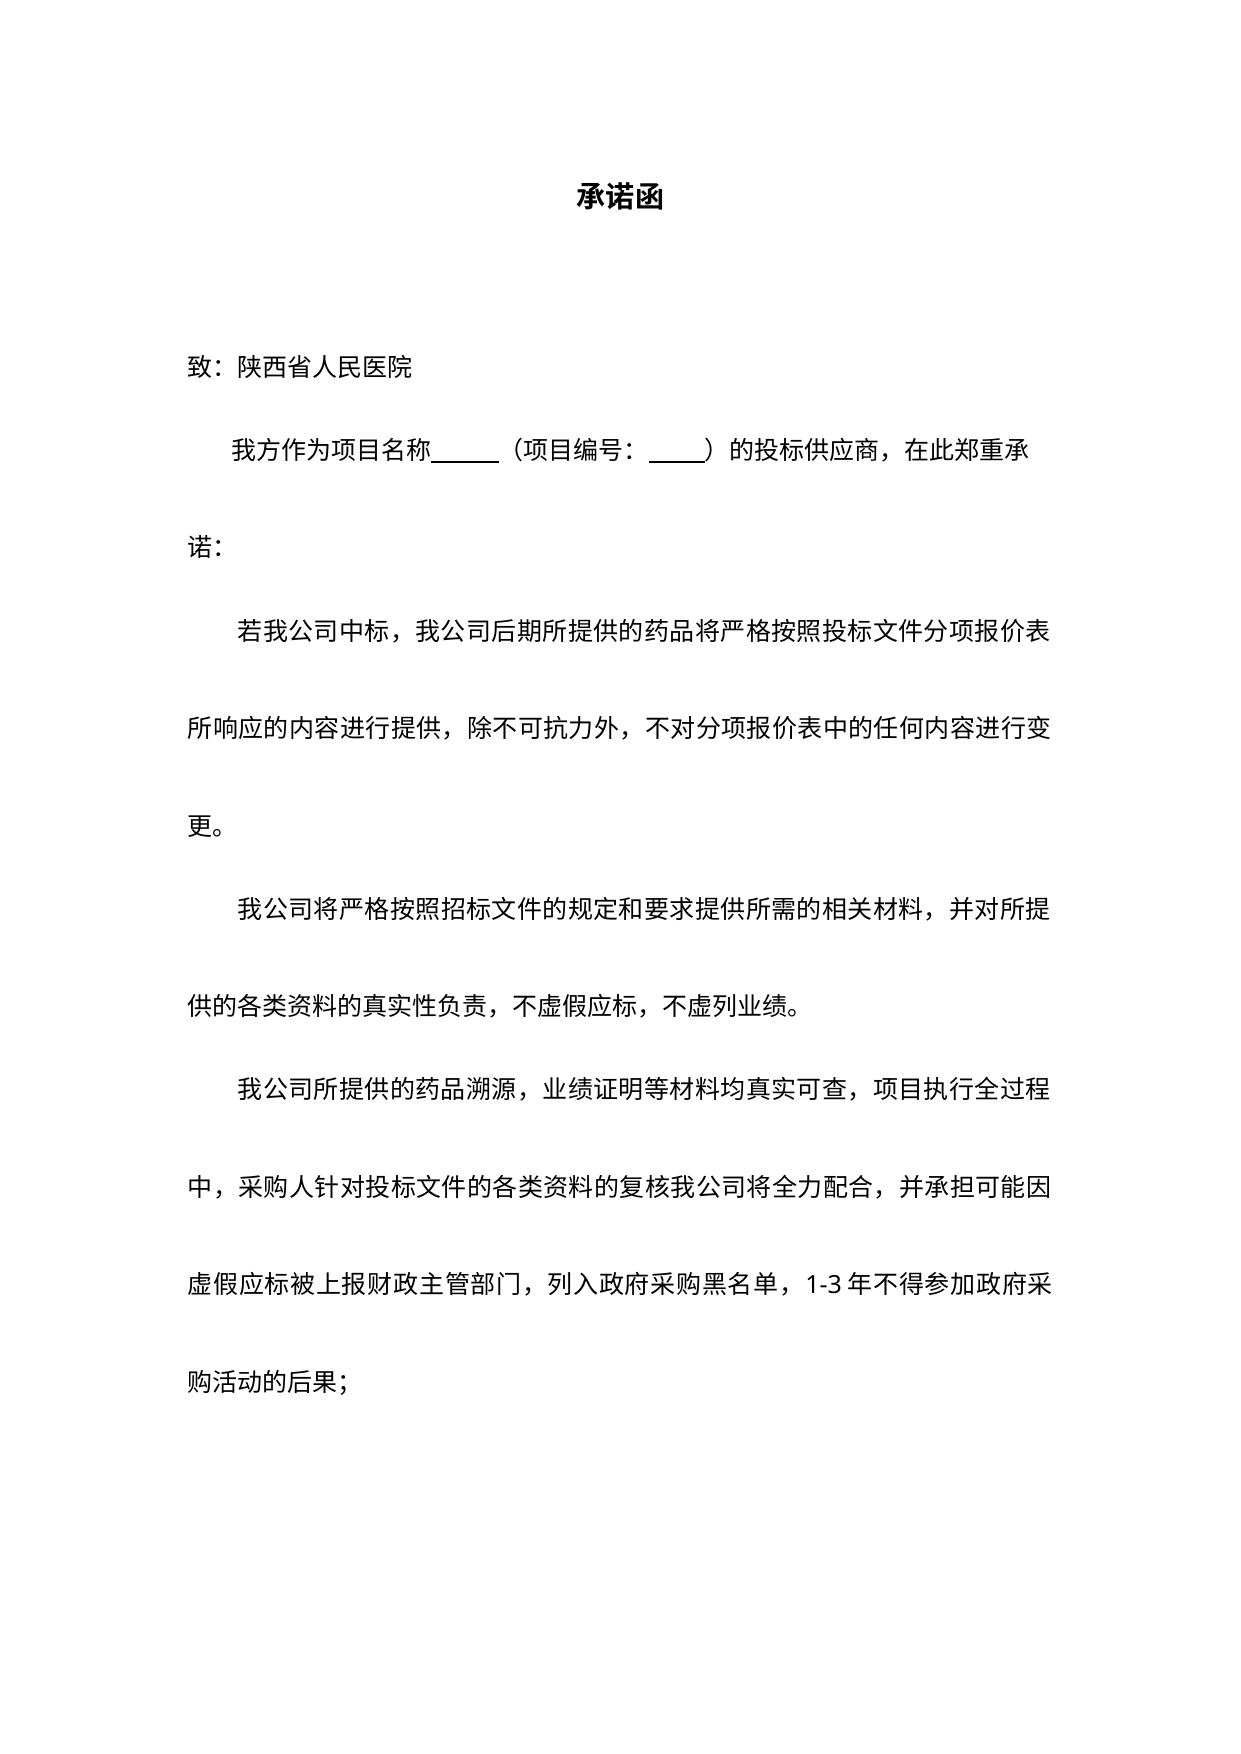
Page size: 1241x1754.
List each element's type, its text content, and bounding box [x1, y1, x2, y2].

text 若我公司中标，我公司后期所提供的药品将严格按照投标文件分项报价表所响应的内容进行提供，除不可抗力外，不对分项报价表中的任何内容进行变更。 [187, 597, 1053, 857]
text 我公司所提供的药品溯源，业绩证明等材料均真实可查，项目执行全过程中，采购人针对投标文件的各类资料的复核我公司将全力配合，并承担可能因虚假应标被上报财政主管部门，列入政府采购黑名单，1-3年不得参加政府采购活动的后果； [187, 1055, 1053, 1413]
text 我方作为项目名称 （项目编号： ）的投标供应商，在此郑重承诺： [187, 416, 1053, 578]
text 我公司将严格按照招标文件的规定和要求提供所需的相关材料，并对所提供的各类资料的真实性负责，不虚假应标，不虚列业绩。 [187, 875, 1053, 1037]
text 承诺函 [187, 162, 1053, 227]
text 致：陕西省人民医院 [187, 333, 1053, 398]
